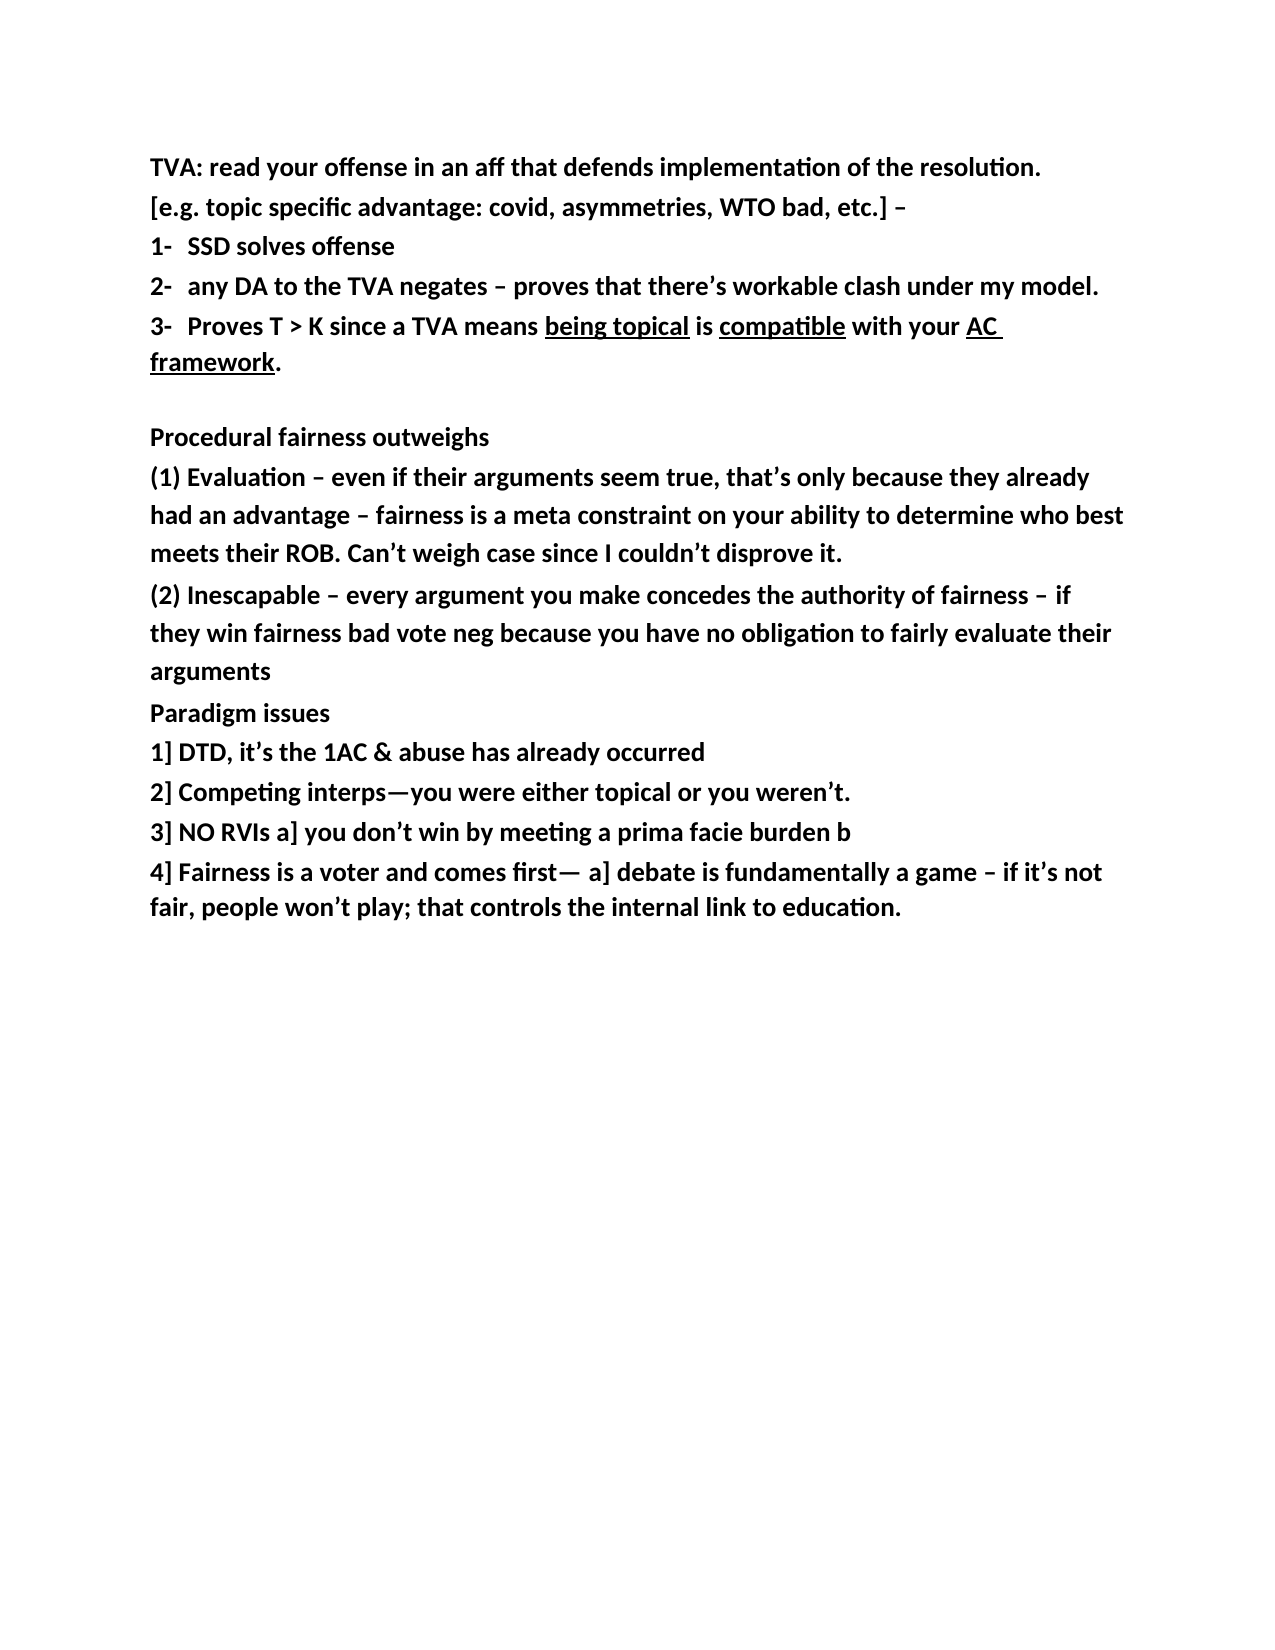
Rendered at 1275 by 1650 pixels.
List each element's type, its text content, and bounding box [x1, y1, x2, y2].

subtitle Proves T > K since a TVA means being topical is compatible with your AC framework. [150, 309, 1125, 378]
subtitle 1] DTD, it’s the 1AC & abuse has already occurred [150, 736, 1125, 769]
subtitle (1) Evaluation – even if their arguments seem true, that’s only because they already had an advantage – fairness is a meta constraint on your ability to determine who best meets their ROB. Can’t weigh case since I couldn’t disprove it. [150, 460, 1125, 569]
subtitle TVA: read your offense in an aff that defends implementation of the resolution. [150, 150, 1125, 183]
subtitle 4] Fairness is a voter and comes first— a] debate is fundamentally a game – if it’s not fair, people won’t play; that controls the internal link to education. [150, 855, 1125, 924]
subtitle any DA to the TVA negates – proves that there’s workable clash under my model. [150, 269, 1125, 302]
subtitle SSD solves offense [150, 229, 1125, 263]
subtitle [e.g. topic specific advantage: covid, asymmetries, WTO bad, etc.] – [150, 190, 1125, 223]
subtitle 2] Competing interps—you were either topical or you weren’t. [150, 775, 1125, 808]
subtitle 3] NO RVIs a] you don’t win by meeting a prima facie burden b [150, 815, 1125, 848]
subtitle (2) Inescapable – every argument you make concedes the authority of fairness – if they win fairness bad vote neg because you have no obligation to fairly evaluate their arguments [150, 578, 1125, 687]
subtitle Procedural fairness outweighs [150, 384, 1125, 453]
subtitle Paradigm issues [150, 696, 1125, 729]
